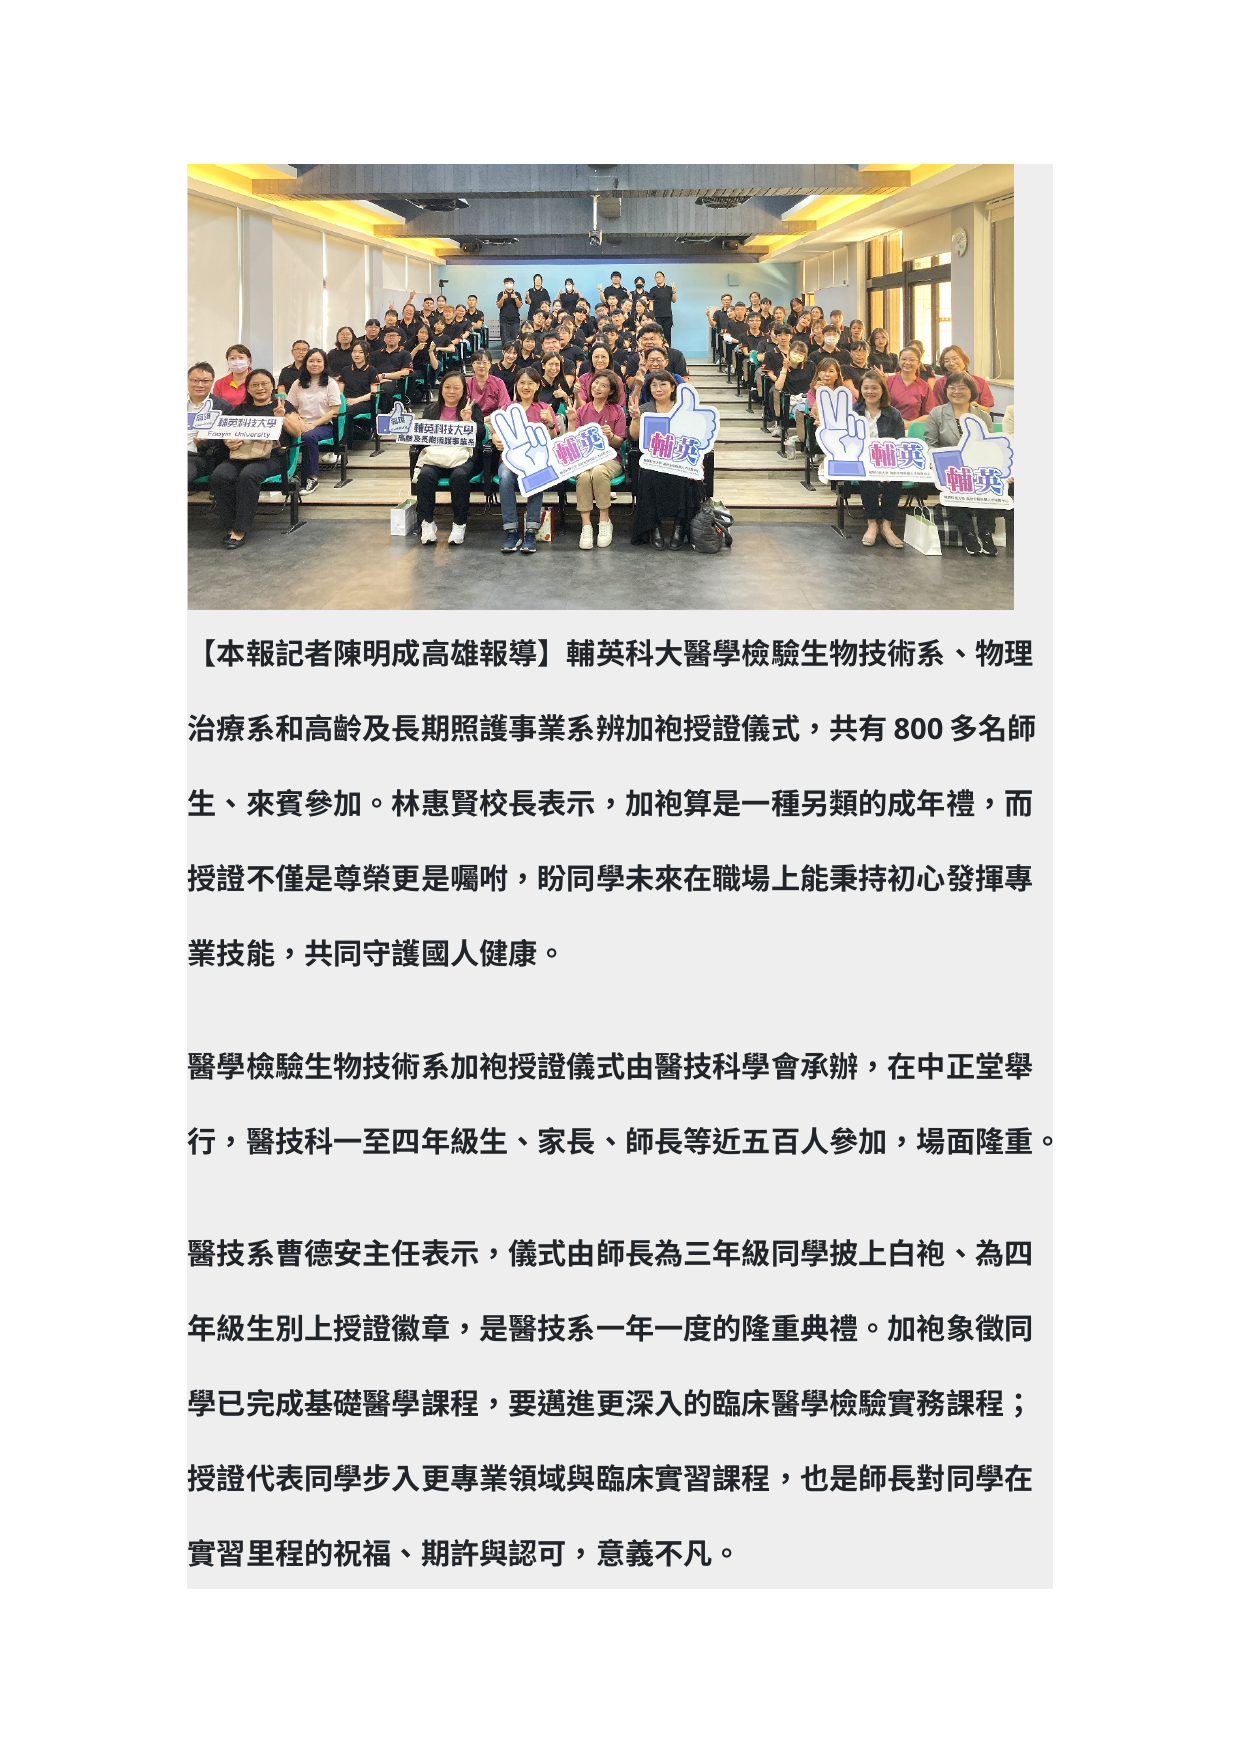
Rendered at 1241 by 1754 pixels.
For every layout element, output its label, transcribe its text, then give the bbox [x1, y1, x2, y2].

picture [187, 164, 1014, 610]
text 醫技系曹德安主任表示，儀式由師長為三年級同學披上白袍、為四年級生別上授證徽章，是醫技系一年一度的隆重典禮。加袍象徵同學已完成基礎醫學課程，要邁進更深入的臨床醫學檢驗實務課程；授證代表同學步入更專業領域與臨床實習課程，也是師長對同學在實習里程的祝福、期許與認可，意義不凡。 [187, 1214, 1053, 1589]
text 【本報記者陳明成高雄報導】輔英科大醫學檢驗生物技術系、物理治療系和高齡及長期照護事業系辨加袍授證儀式，共有800多名師生、來賓參加。林惠賢校長表示，加袍算是一種另類的成年禮，而授證不僅是尊榮更是囑咐，盼同學未來在職場上能秉持初心發揮專業技能，共同守護國人健康。 [187, 614, 1053, 989]
text 醫學檢驗生物技術系加袍授證儀式由醫技科學會承辦，在中正堂舉行，醫技科一至四年級生、家長、師長等近五百人參加，場面隆重。 [187, 1027, 1053, 1177]
